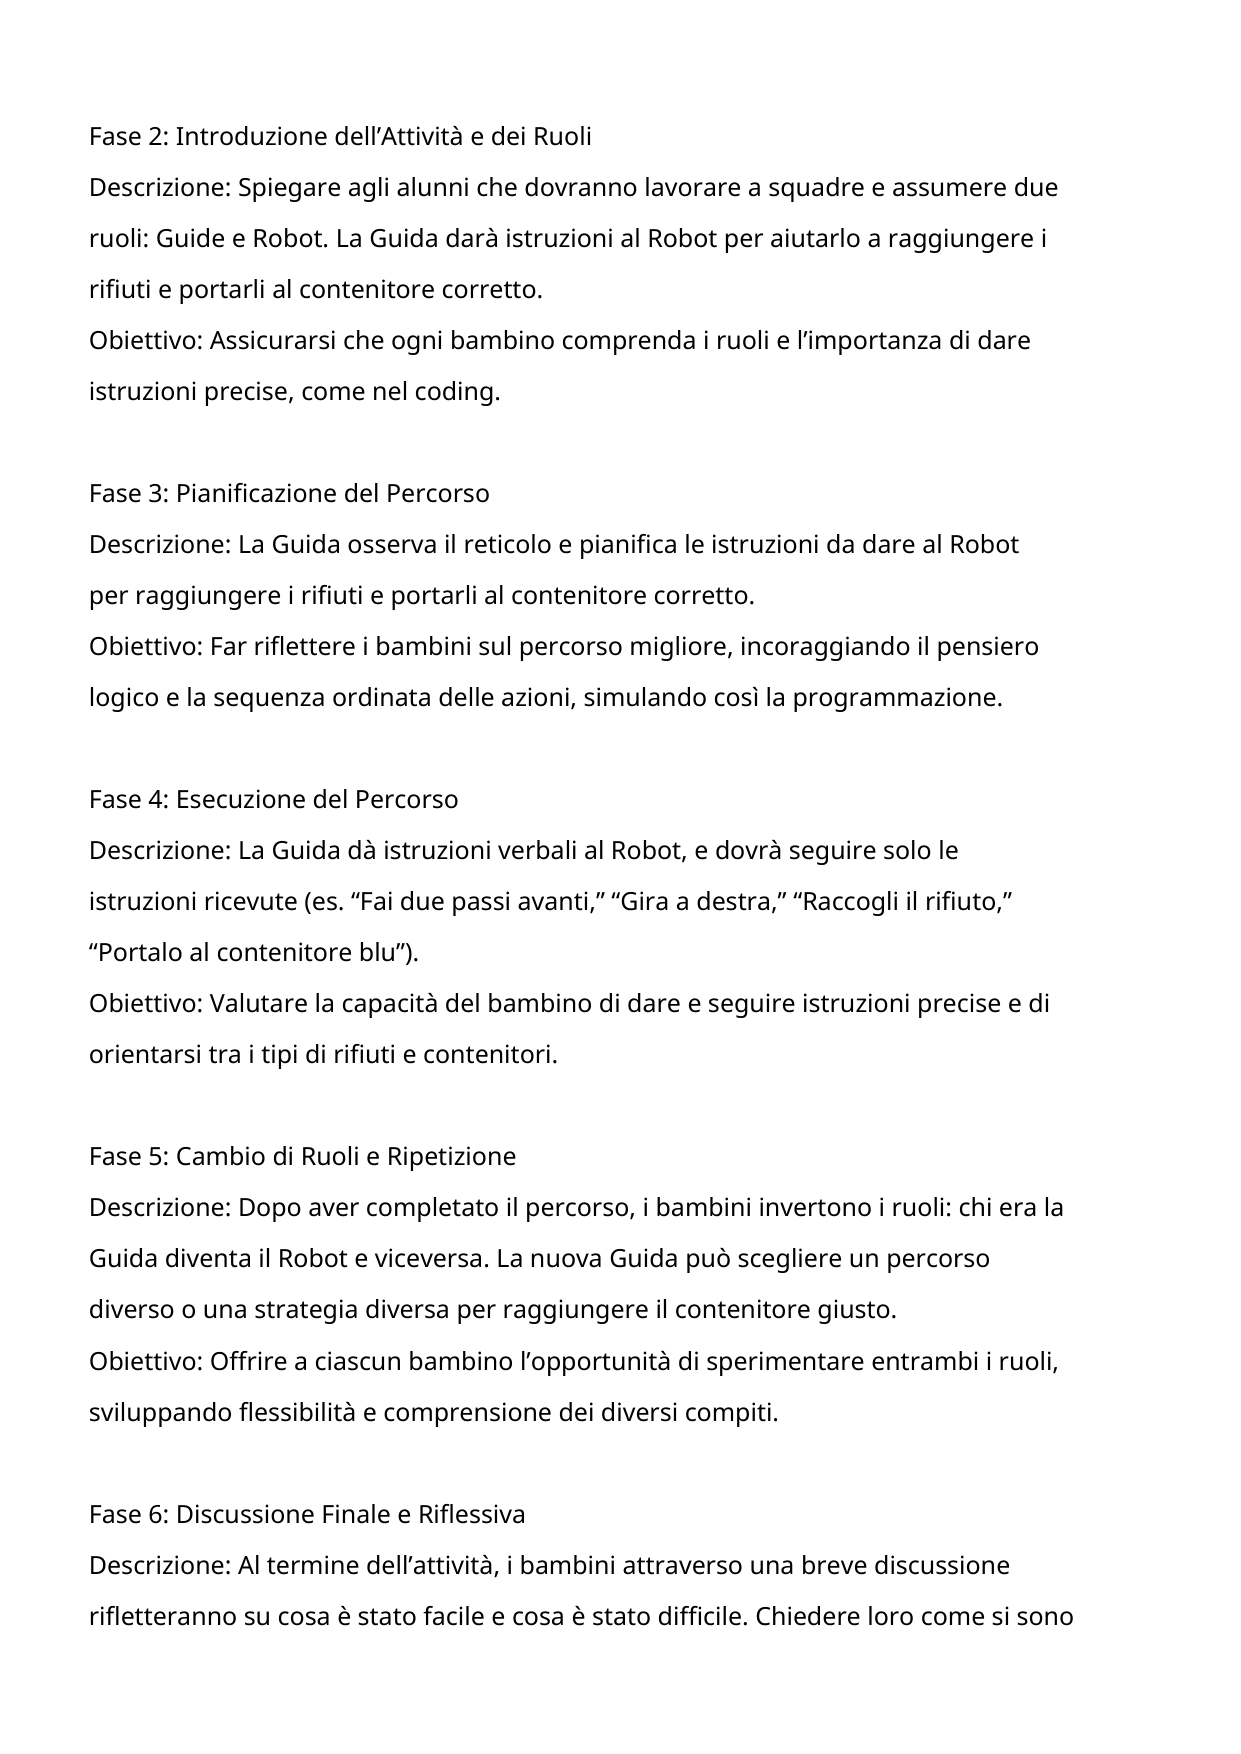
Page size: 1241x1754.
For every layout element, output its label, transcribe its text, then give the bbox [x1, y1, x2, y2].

text “Portalo al contenitore blu”). [89, 935, 1152, 969]
text Fase 2: Introduzione dell’Attività e dei Ruoli [89, 118, 1152, 152]
text Descrizione: Dopo aver completato il percorso, i bambini invertono i ruoli: chi era la [89, 1190, 1152, 1224]
text sviluppando flessibilità e comprensione dei diversi compiti. [89, 1394, 1152, 1428]
text Obiettivo: Far riflettere i bambini sul percorso migliore, incoraggiando il pensiero [89, 628, 1152, 663]
text ruoli: Guide e Robot. La Guida darà istruzioni al Robot per aiutarlo a raggiungere i [89, 220, 1152, 254]
text per raggiungere i rifiuti e portarli al contenitore corretto. [89, 577, 1152, 612]
text rifletteranno su cosa è stato facile e cosa è stato difficile. Chiedere loro come si sono [89, 1598, 1152, 1632]
text Fase 6: Discussione Finale e Riflessiva [89, 1496, 1152, 1530]
text Obiettivo: Valutare la capacità del bambino di dare e seguire istruzioni precise e di [89, 986, 1152, 1020]
text orientarsi tra i tipi di rifiuti e contenitori. [89, 1037, 1152, 1071]
text Descrizione: La Guida osserva il reticolo e pianifica le istruzioni da dare al Robot [89, 526, 1152, 561]
text Descrizione: La Guida dà istruzioni verbali al Robot, e dovrà seguire solo le [89, 833, 1152, 867]
text Fase 3: Pianificazione del Percorso [89, 475, 1152, 509]
text rifiuti e portarli al contenitore corretto. [89, 271, 1152, 305]
text diverso o una strategia diversa per raggiungere il contenitore giusto. [89, 1292, 1152, 1326]
text Descrizione: Al termine dell’attività, i bambini attraverso una breve discussione [89, 1547, 1152, 1581]
text Obiettivo: Assicurarsi che ogni bambino comprenda i ruoli e l’importanza di dare [89, 322, 1152, 356]
text Fase 4: Esecuzione del Percorso [89, 782, 1152, 816]
text logico e la sequenza ordinata delle azioni, simulando così la programmazione. [89, 679, 1152, 714]
text Obiettivo: Offrire a ciascun bambino l’opportunità di sperimentare entrambi i ruoli, [89, 1343, 1152, 1377]
text Descrizione: Spiegare agli alunni che dovranno lavorare a squadre e assumere due [89, 169, 1152, 203]
text Guida diventa il Robot e viceversa. La nuova Guida può scegliere un percorso [89, 1241, 1152, 1275]
text istruzioni ricevute (es. “Fai due passi avanti,” “Gira a destra,” “Raccogli il rifiuto,” [89, 884, 1152, 918]
text istruzioni precise, come nel coding. [89, 373, 1152, 407]
text Fase 5: Cambio di Ruoli e Ripetizione [89, 1139, 1152, 1173]
